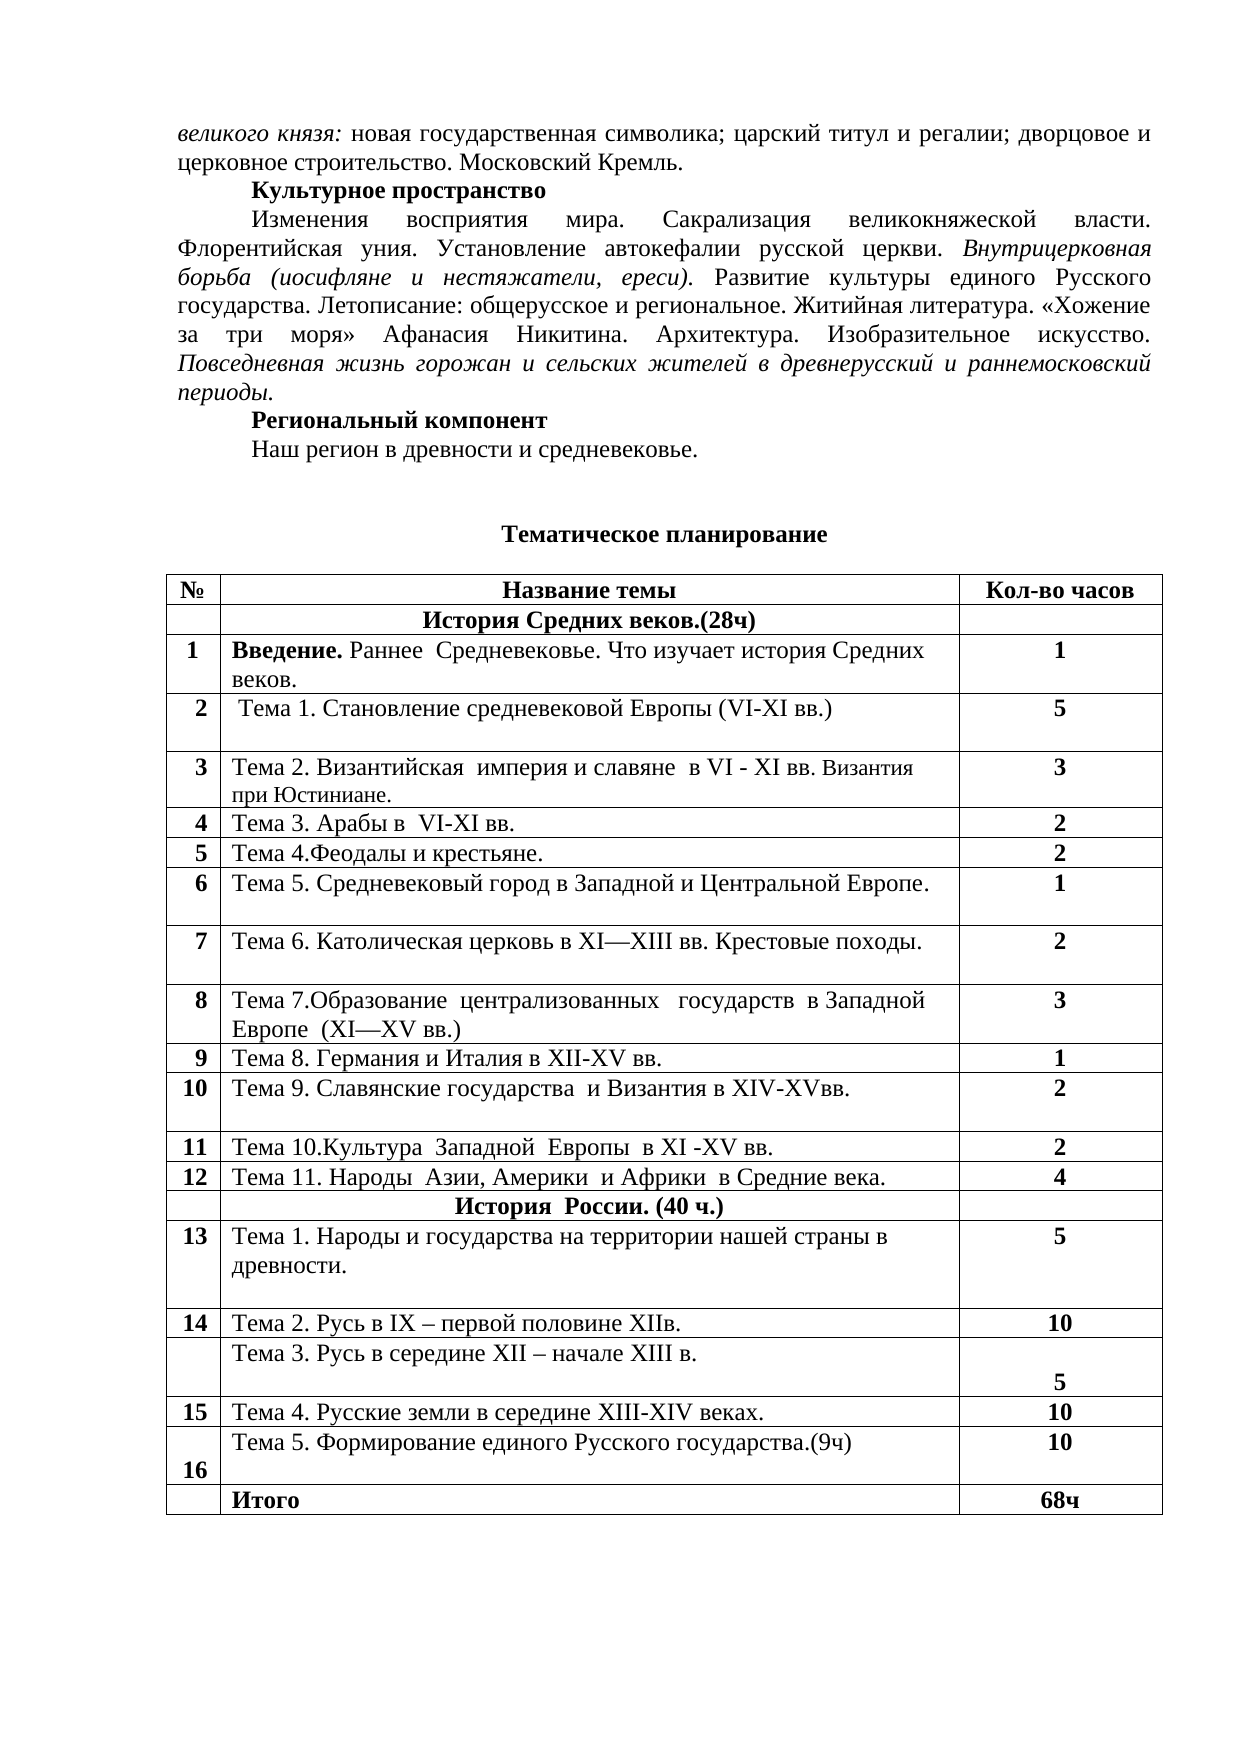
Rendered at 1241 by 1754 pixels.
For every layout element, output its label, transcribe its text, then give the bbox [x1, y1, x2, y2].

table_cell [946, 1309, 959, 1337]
table_cell 2 [960, 1132, 1162, 1161]
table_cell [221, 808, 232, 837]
table_cell 3 [960, 752, 1162, 807]
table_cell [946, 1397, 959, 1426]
table_cell 4 [167, 808, 220, 837]
table_cell 3 [960, 985, 1162, 1042]
table_cell 9 [167, 1044, 220, 1072]
table_cell История России. (40 ч.) [221, 1191, 959, 1220]
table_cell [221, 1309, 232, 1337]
table_cell 8 [167, 985, 220, 1042]
table_cell 4 [960, 1162, 1162, 1190]
table_cell 10 [960, 1309, 1162, 1337]
text Изменения восприятия мира. Сакрализация великокняжеской власти. Флорентийская уния. Установление автокефалии русской церкви. Внутрицерковная борьба (иосифляне и нестяжатели, ереси). Развитие культуры единого Русского государства. Летописание: общерусское и региональное. Житийная литература. «Хожение за три моря» Афанасия Никитина. Архитектура. Изобразительное искусство. Повседневная жизнь горожан и сельских жителей в древнерусский и раннемосковский периоды. [177, 204, 1152, 406]
table_cell Введение. Раннее Средневековье. Что изучает история Средних веков. [221, 635, 959, 692]
table_cell [167, 1485, 220, 1514]
table_cell Тема 9. Славянские государства и Византия в XIV-XVвв. [221, 1073, 959, 1131]
table_cell История Средних веков.(28ч) [221, 605, 959, 634]
table_cell 2 [960, 838, 1162, 867]
table_cell 10 [960, 1397, 1162, 1426]
table_cell Тема 10.Культура Западной Европы в XI -XV вв. [221, 1132, 959, 1161]
text Наш регион в древности и средневековье. [177, 434, 1152, 463]
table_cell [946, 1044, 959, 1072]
table_cell 68ч [960, 1485, 1162, 1514]
table_cell Тема 5. Формирование единого Русского государства.(9ч) [221, 1427, 959, 1484]
table_cell Тема 2. Византийская империя и славяне в VI - ХI вв. Византия при Юстиниане. [221, 752, 959, 807]
table_cell 14 [167, 1309, 220, 1337]
table_cell Тема 6. Католическая церковь в ХI—ХIII вв. Крестовые походы. [221, 926, 959, 984]
table_cell 10 [167, 1073, 220, 1131]
table_header Кол-во часов [960, 575, 1162, 604]
table_header Название темы [221, 575, 959, 604]
table_cell [167, 1191, 220, 1220]
table_cell 2 [960, 1073, 1162, 1131]
table_cell Тема 11. Народы Азии, Америки и Африки в Средние века. [221, 1162, 959, 1190]
table_header № [167, 575, 220, 604]
table_cell 5 [960, 694, 1162, 751]
table_cell [167, 1338, 220, 1396]
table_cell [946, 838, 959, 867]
table_cell Тема 5. Средневековый город в Западной и Центральной Европе. [221, 868, 959, 925]
table_cell 1 [167, 635, 220, 692]
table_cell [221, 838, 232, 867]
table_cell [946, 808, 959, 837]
text Региональный компонент [177, 406, 1152, 434]
table_cell 13 [167, 1221, 220, 1307]
table_cell 1 [960, 635, 1162, 692]
table_cell 1 [960, 1044, 1162, 1072]
table_cell Тема 7.Образование централизованных государств в Западной Европе (ХI—ХV вв.) [221, 985, 959, 1042]
table_cell Тема 1. Народы и государства на территории нашей страны в древности. [221, 1221, 959, 1307]
table_cell 15 [167, 1397, 220, 1426]
table_cell 3 [167, 752, 220, 807]
table_cell 12 [167, 1162, 220, 1190]
text Культурное пространство [177, 176, 1152, 204]
table_cell [960, 1191, 1162, 1220]
table_cell 11 [167, 1132, 220, 1161]
table_cell 2 [167, 694, 220, 751]
table_cell Тема 3. Русь в середине XII – начале XIII в. [221, 1338, 959, 1396]
table_cell Итого [221, 1485, 959, 1514]
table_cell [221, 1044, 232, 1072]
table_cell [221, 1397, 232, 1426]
table_cell 2 [960, 808, 1162, 837]
table_cell 10 [960, 1427, 1162, 1484]
table_cell 5 [960, 1338, 1162, 1396]
table_cell 5 [167, 838, 220, 867]
table_cell 1 [960, 868, 1162, 925]
table_cell Тема 1. Становление средневековой Европы (VI-XI вв.) [221, 694, 959, 751]
table_cell 7 [167, 926, 220, 984]
table_cell 2 [960, 926, 1162, 984]
table_cell 6 [167, 868, 220, 925]
table_cell 16 [167, 1427, 220, 1484]
table_cell [167, 605, 220, 634]
text Тематическое планирование [177, 519, 1152, 547]
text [177, 118, 1152, 176]
table_cell [960, 605, 1162, 634]
table_cell 5 [960, 1221, 1162, 1307]
